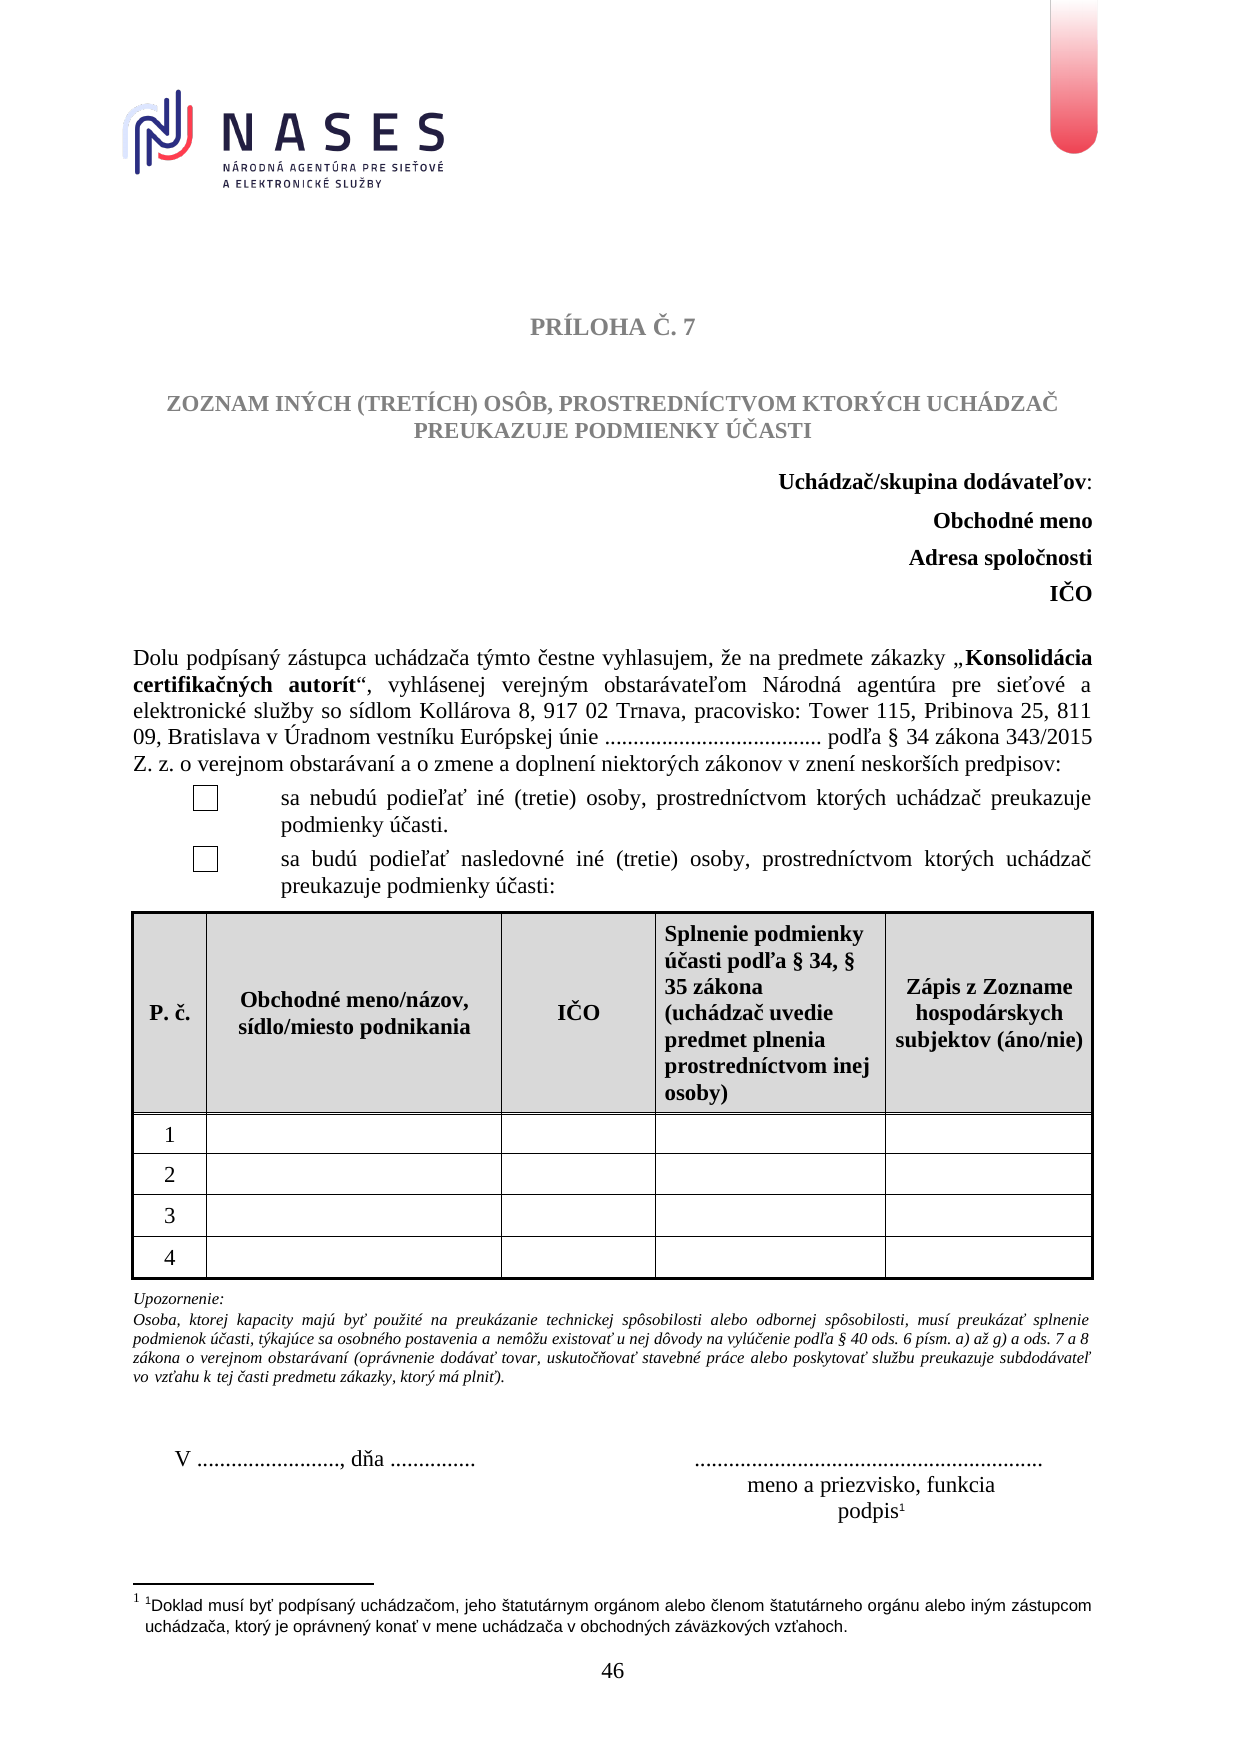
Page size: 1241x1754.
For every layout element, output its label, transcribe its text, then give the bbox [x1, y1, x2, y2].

table_header IČO [502, 914, 655, 1112]
text Adresa spoločnosti [133, 544, 1092, 570]
text Obchodné meno [133, 507, 1092, 533]
text sa nebudú podieľať iné (tretie) osoby, prostredníctvom ktorých uchádzač preukazuje podmienky účasti. [192, 784, 1092, 837]
table_cell [207, 1154, 501, 1194]
table_cell [656, 1115, 885, 1153]
text Upozornenie: [133, 1288, 1092, 1308]
text V ........................., dňa ............... ............................................................. [174, 1445, 1092, 1471]
table_cell [502, 1195, 655, 1236]
text sa budú podieľať nasledovné iné (tretie) osoby, prostredníctvom ktorých uchádzač preukazuje podmienky účasti: [192, 846, 1092, 898]
picture [92, 23, 467, 254]
table_cell [207, 1237, 501, 1277]
table_header P. č. [134, 914, 206, 1112]
table_cell 3 [134, 1195, 206, 1236]
table_cell 1 [134, 1115, 206, 1153]
table_cell [207, 1115, 501, 1153]
table_cell [656, 1237, 885, 1277]
text meno a priezvisko, funkcia [133, 1471, 1092, 1497]
table_cell 2 [134, 1154, 206, 1194]
text Uchádzač/skupina dodávateľov: [133, 468, 1092, 494]
table_cell [886, 1237, 1091, 1277]
table_cell [656, 1154, 885, 1194]
table_cell [886, 1195, 1091, 1236]
subtitle Zoznam iných (tretích) osôb, prostredníctvom ktorých uchádzač preukazuje podmienky účasti [133, 390, 1092, 443]
table_cell [502, 1154, 655, 1194]
text IČO [133, 581, 1092, 607]
table_header Splnenie podmienky účasti podľa § 34, § 35 zákona (uchádzač uvedie predmet plnenia prostredníctvom inej osoby) [656, 914, 885, 1112]
table_cell [886, 1154, 1091, 1194]
text podpis1 [133, 1497, 1092, 1524]
table_header Obchodné meno/názov, sídlo/miesto podnikania [207, 914, 501, 1112]
table_cell [886, 1115, 1091, 1153]
picture [1037, 0, 1115, 157]
table_header Zápis z Zozname hospodárskych subjektov (áno/nie) [886, 914, 1091, 1112]
table_cell [656, 1195, 885, 1236]
subtitle PRÍLOHA č. 7 [133, 312, 1092, 340]
table_cell [502, 1115, 655, 1153]
table_cell 4 [134, 1237, 206, 1277]
table_cell [207, 1195, 501, 1236]
table_cell [502, 1237, 655, 1277]
text Dolu podpísaný zástupca uchádzača týmto čestne vyhlasujem, že na predmete zákazky „Konsolidácia certifikačných autorít“, vyhlásenej verejným obstarávateľom Národná agentúra pre sieťové a elektronické služby so sídlom Kollárova 8, 917 02 Trnava, pracovisko: Tower 115, Pribinova 25, 811 09, Bratislava v Úradnom vestníku Európskej únie ...................................... podľa § 34 zákona 343/2015 Z. z. o verejnom obstarávaní a o zmene a doplnení niektorých zákonov v znení neskorších predpisov: [133, 644, 1092, 776]
text Osoba, ktorej kapacity majú byť použité na preukázanie technickej spôsobilosti alebo odbornej spôsobilosti, musí preukázať splnenie podmienok účasti, týkajúce sa osobného postavenia a nemôžu existovať u nej dôvody na vylúčenie podľa § 40 ods. 6 písm. a) až g) a ods. 7 a 8 zákona o verejnom obstarávaní (oprávnenie dodávať tovar, uskutočňovať stavebné práce alebo poskytovať službu preukazuje subdodávateľ vo vzťahu k tej časti predmetu zákazky, ktorý má plniť). [133, 1310, 1092, 1386]
